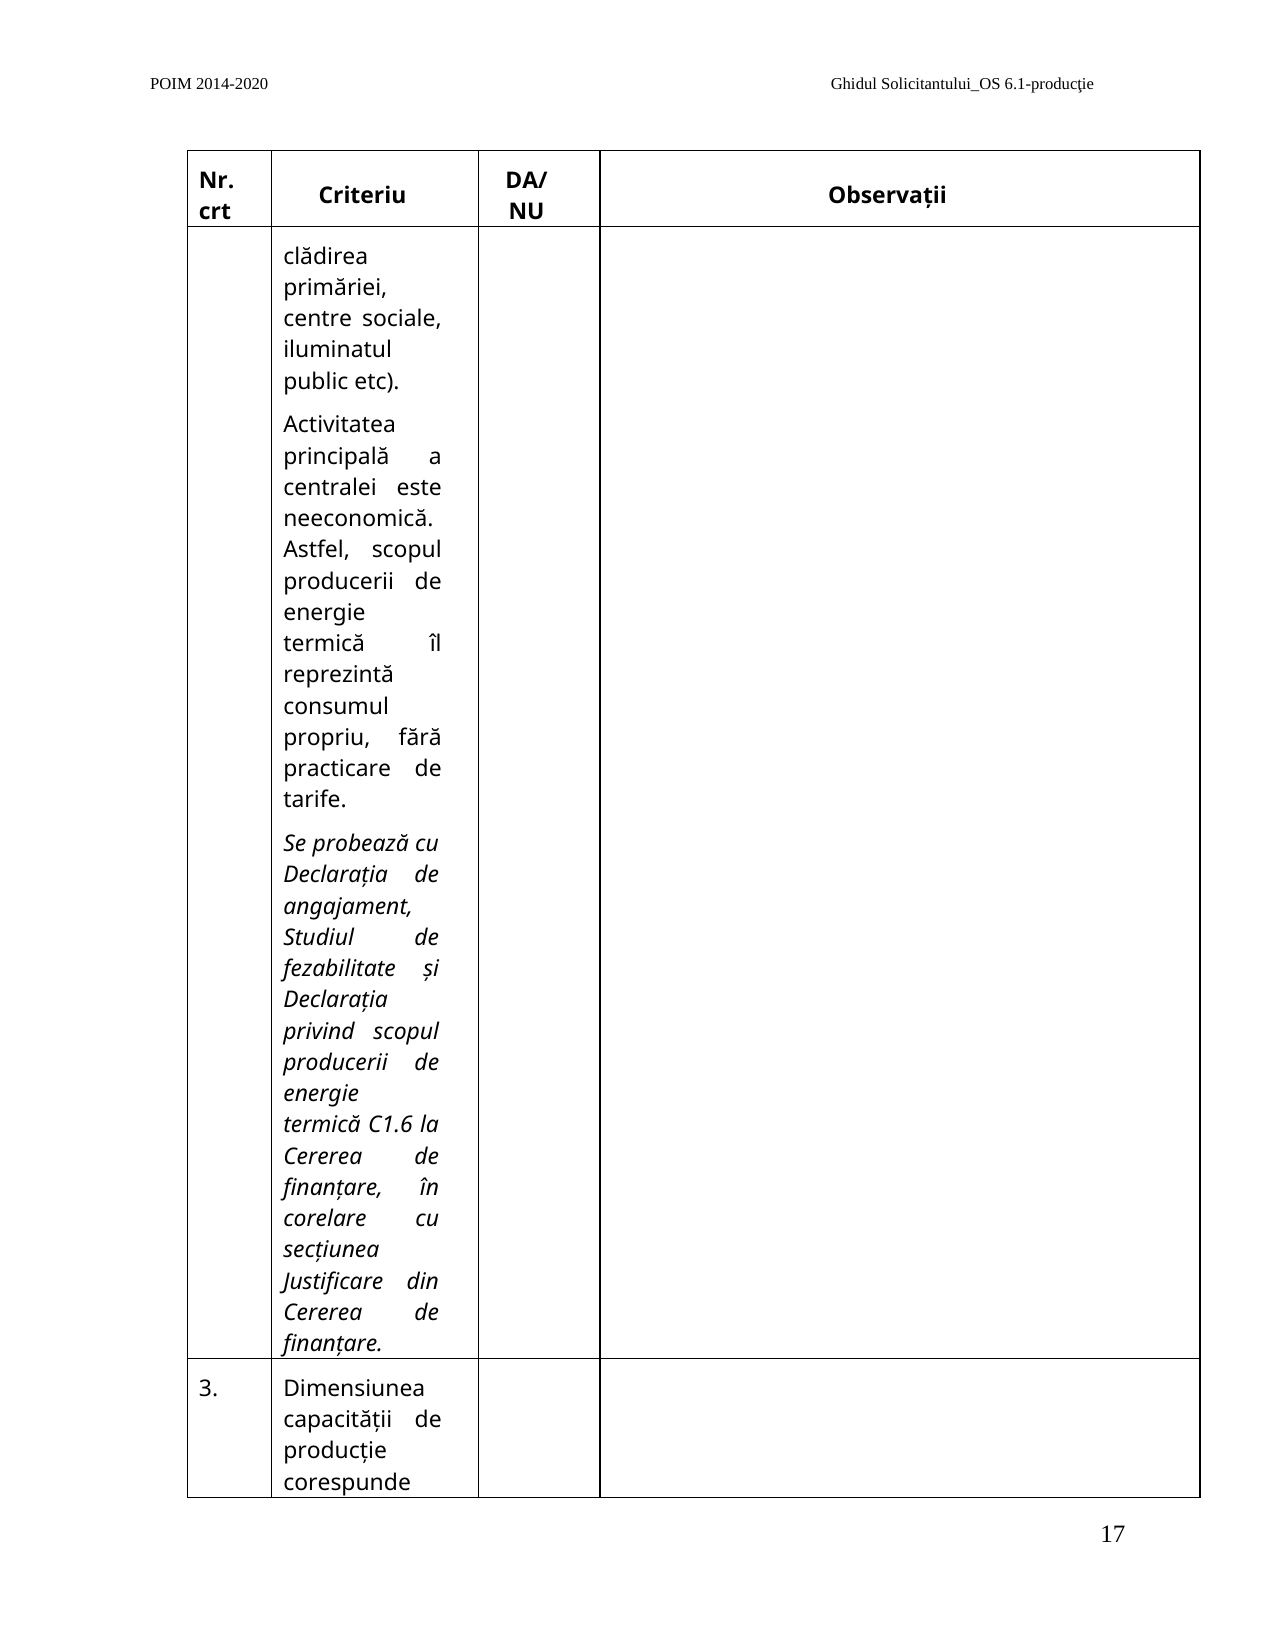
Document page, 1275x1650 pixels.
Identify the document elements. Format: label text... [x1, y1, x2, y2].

table_cell [188, 227, 271, 1358]
table_header Observații [601, 151, 1199, 226]
table_cell [479, 1359, 599, 1497]
table_header DA/NU [479, 151, 599, 226]
table_cell [601, 1359, 1199, 1497]
table_header Criteriu [272, 151, 478, 226]
table_header Nr. crt [188, 151, 271, 226]
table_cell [272, 227, 478, 1358]
table_cell [188, 1359, 271, 1497]
table_cell [479, 227, 599, 1358]
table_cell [272, 1359, 478, 1497]
table_cell [601, 227, 1199, 1358]
